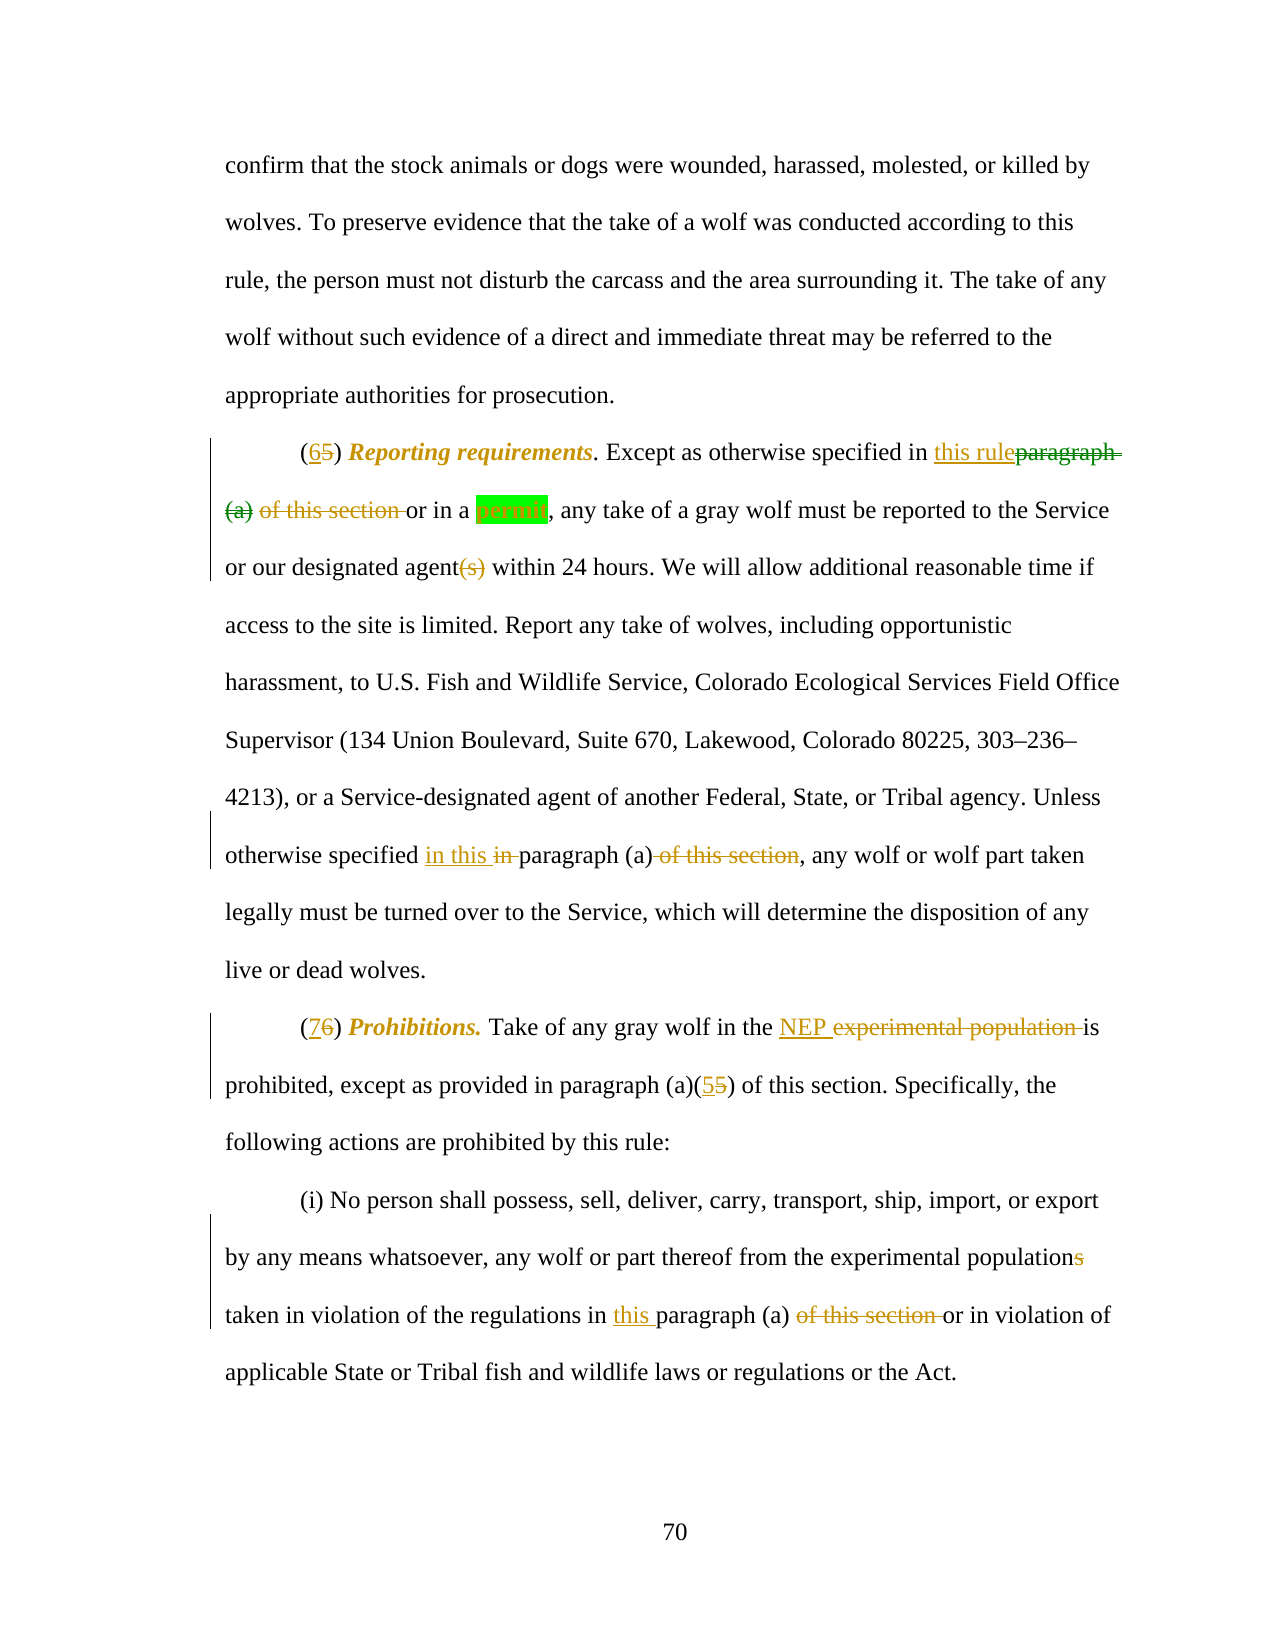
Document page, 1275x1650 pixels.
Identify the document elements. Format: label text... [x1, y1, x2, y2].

text () Reporting requirements. Except as otherwise specified in or in a permit, any take of a gray wolf must be reported to the Service or our designated agent within 24 hours. We will allow additional reasonable time if access to the site is limited. Report any take of wolves, including opportunistic harassment, to U.S. Fish and Wildlife Service, Colorado Ecological Services Field Office Supervisor (134 Union Boulevard, Suite 670, Lakewood, Colorado 80225, 303–236–4213), or a Service-designated agent of another Federal, State, or Tribal agency. Unless otherwise specified paragraph (a), any wolf or wolf part taken legally must be turned over to the Service, which will determine the disposition of any live or dead wolves. [225, 437, 1125, 984]
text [225, 150, 1125, 409]
text () Prohibitions. Take of any gray wolf in the is prohibited, except as provided in paragraph (a)() of this section. Specifically, the following actions are prohibited by this rule: [225, 1012, 1125, 1156]
text (i) No person shall possess, sell, deliver, carry, transport, ship, import, or export by any means whatsoever, any wolf or part thereof from the experimental population taken in violation of the regulations in paragraph (a) or in violation of applicable State or Tribal fish and wildlife laws or regulations or the Act. [225, 1185, 1125, 1386]
